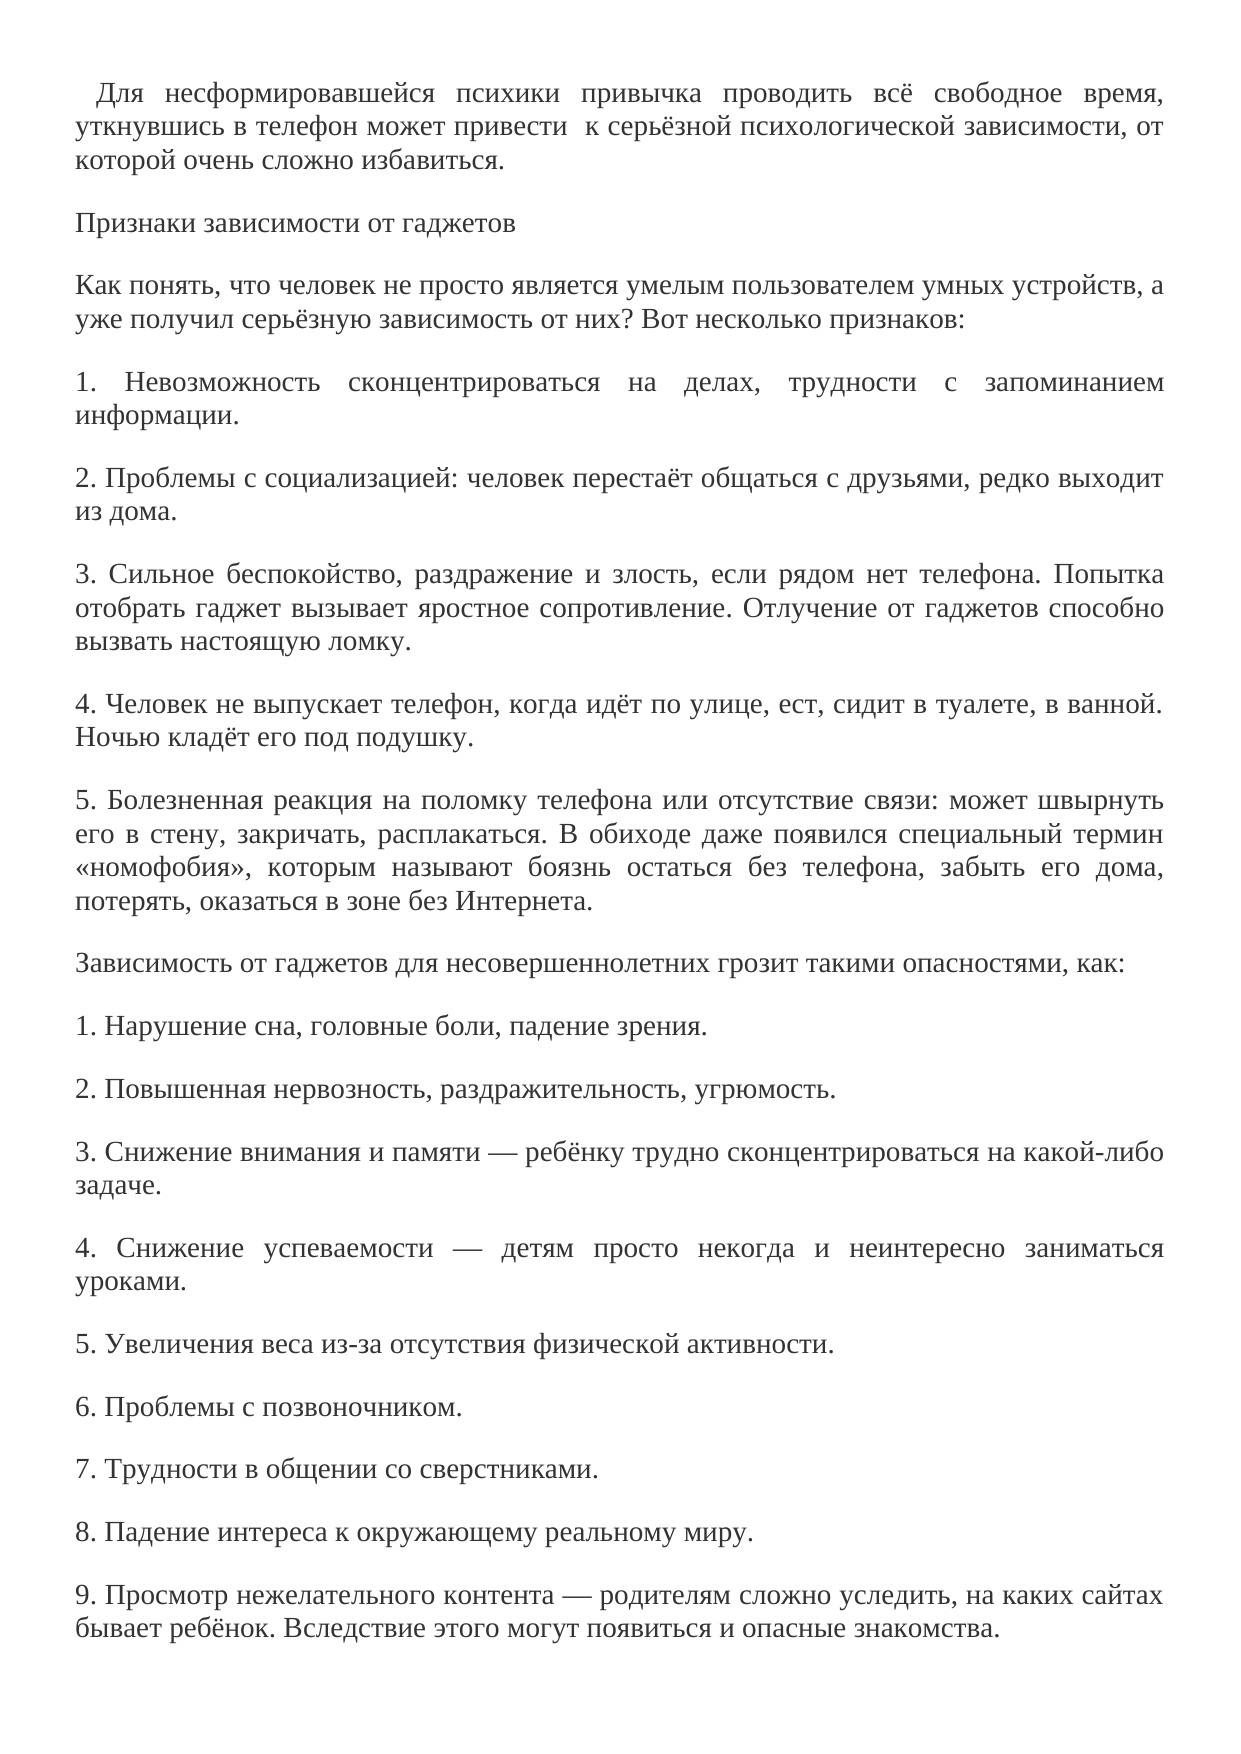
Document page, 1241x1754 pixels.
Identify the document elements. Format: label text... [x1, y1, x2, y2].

text 5. Болезненная реакция на поломку телефона или отсутствие связи: может швырнуть его в стену, закричать, расплакаться. В обиходе даже появился специальный термин «номофобия», которым называют боязнь остаться без телефона, забыть его дома, потерять, оказаться в зоне без Интернета. [75, 782, 1165, 916]
text 6. Проблемы с позвоночником. [75, 1389, 1165, 1422]
text 3. Снижение внимания и памяти — ребёнку трудно сконцентрироваться на какой-либо задаче. [75, 1134, 1165, 1201]
text 4. Человек не выпускает телефон, когда идёт по улице, ест, сидит в туалете, в ванной. Ночью кладёт его под подушку. [75, 686, 1165, 753]
text 7. Трудности в общении со сверстниками. [75, 1452, 1165, 1485]
text Признаки зависимости от гаджетов [75, 205, 1165, 238]
text 2. Повышенная нервозность, раздражительность, угрюмость. [75, 1071, 1165, 1104]
text Как понять, что человек не просто является умелым пользователем умных устройств, а уже получил серьёзную зависимость от них? Вот несколько признаков: [75, 267, 1165, 334]
text Зависимость от гаджетов для несовершеннолетних грозит такими опасностями, как: [75, 946, 1165, 979]
text 1. Невозможность сконцентрироваться на делах, трудности с запоминанием информации. [75, 364, 1165, 431]
text 3. Сильное беспокойство, раздражение и злость, если рядом нет телефона. Попытка отобрать гаджет вызывает яростное сопротивление. Отлучение от гаджетов способно вызвать настоящую ломку. [75, 556, 1165, 657]
text 2. Проблемы с социализацией: человек перестаёт общаться с друзьями, редко выходит из дома. [75, 460, 1165, 527]
text 9. Просмотр нежелательного контента — родителям сложно уследить, на каких сайтах бывает ребёнок. Вследствие этого могут появиться и опасные знакомства. [75, 1577, 1165, 1644]
text 5. Увеличения веса из-за отсутствия физической активности. [75, 1326, 1165, 1360]
text Для несформировавшейся психики привычка проводить всё свободное время, уткнувшись в телефон может привести к серьёзной психологической зависимости, от которой очень сложно избавиться. [75, 75, 1165, 176]
text 8. Падение интереса к окружающему реальному миру. [75, 1514, 1165, 1548]
text 4. Снижение успеваемости — детям просто некогда и неинтересно заниматься уроками. [75, 1230, 1165, 1297]
text 1. Нарушение сна, головные боли, падение зрения. [75, 1008, 1165, 1042]
